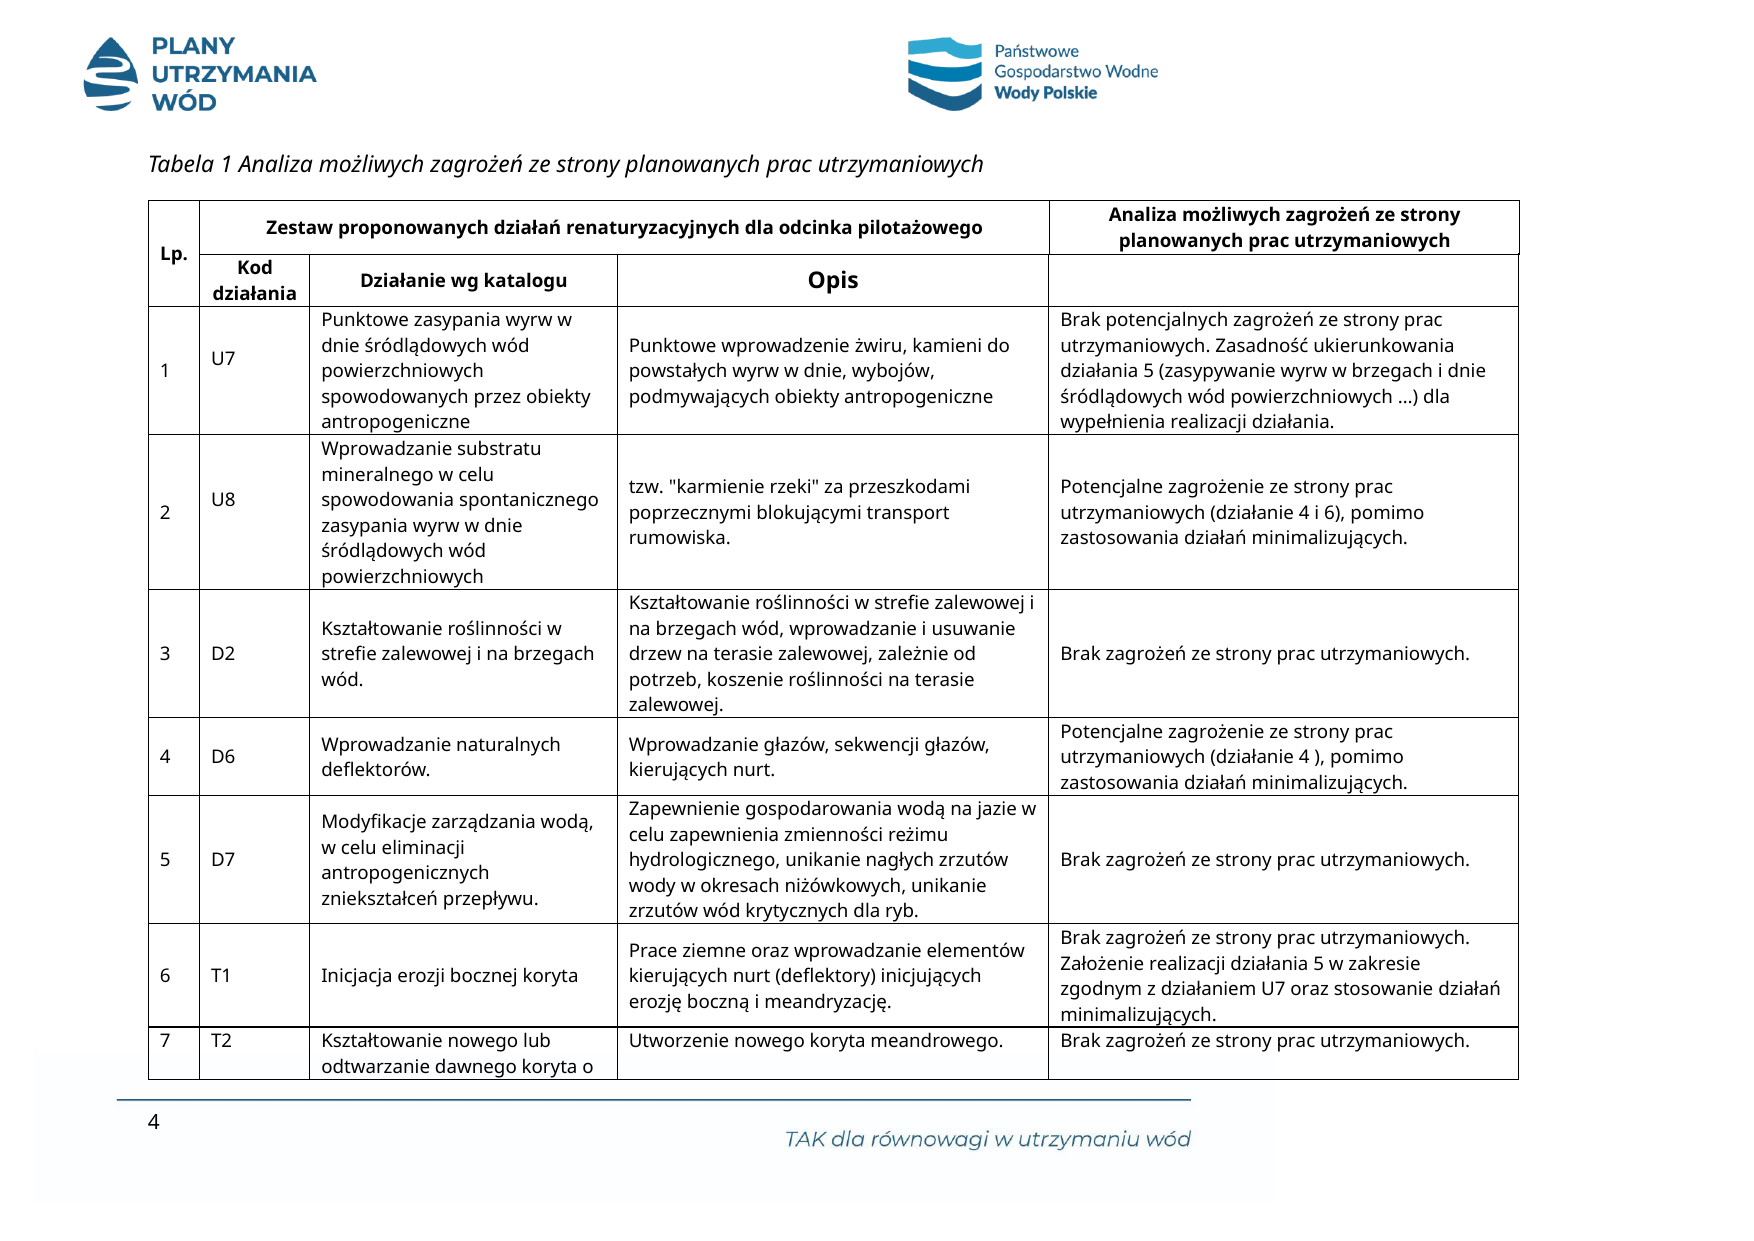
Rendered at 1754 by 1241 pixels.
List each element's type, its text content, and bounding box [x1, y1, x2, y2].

table_header Zestaw proponowanych działań renaturyzacyjnych dla odcinka pilotażowego [200, 201, 1049, 253]
table_cell Brak zagrożeń ze strony prac utrzymaniowych. Założenie realizacji działania 5 w zakresie zgodnym z działaniem U7 oraz stosowanie działań minimalizujących. [1049, 924, 1518, 1026]
table_cell Punktowe wprowadzenie żwiru, kamieni do powstałych wyrw w dnie, wybojów, podmywających obiekty antropogeniczne [618, 307, 1048, 434]
table_cell Brak zagrożeń ze strony prac utrzymaniowych. [1049, 796, 1518, 923]
table_cell U7 [200, 307, 309, 434]
table_cell 6 [149, 924, 199, 1026]
table_cell Brak potencjalnych zagrożeń ze strony prac utrzymaniowych. Zasadność ukierunkowania działania 5 (zasypywanie wyrw w brzegach i dnie śródlądowych wód powierzchniowych …) dla wypełnienia realizacji działania. [1049, 307, 1518, 434]
picture [33, 1051, 1274, 1201]
table_cell Wprowadzanie naturalnych deflektorów. [310, 718, 617, 795]
table_cell Punktowe zasypania wyrw w dnie śródlądowych wód powierzchniowych spowodowanych przez obiekty antropogeniczne [310, 307, 617, 434]
table_cell Potencjalne zagrożenie ze strony prac utrzymaniowych (działanie 4 ), pomimo zastosowania działań minimalizujących. [1049, 718, 1518, 795]
table_cell 5 [149, 796, 199, 923]
table_cell Kształtowanie roślinności w strefie zalewowej i na brzegach wód. [310, 590, 617, 717]
table_cell 7 [149, 1028, 199, 1078]
table_cell Opis [618, 255, 1048, 306]
table_cell Zapewnienie gospodarowania wodą na jazie w celu zapewnienia zmienności reżimu hydrologicznego, unikanie nagłych zrzutów wody w okresach niżówkowych, unikanie zrzutów wód krytycznych dla ryb. [618, 796, 1048, 923]
table_header Analiza możliwych zagrożeń ze strony planowanych prac utrzymaniowych [1050, 201, 1519, 253]
table_cell Kod działania [200, 255, 309, 306]
table_cell Wprowadzanie głazów, sekwencji głazów, kierujących nurt. [618, 718, 1048, 795]
table_cell 4 [149, 718, 199, 795]
table_cell D6 [200, 718, 309, 795]
table_cell D7 [200, 796, 309, 923]
table_cell 1 [149, 307, 199, 434]
table_cell [1049, 255, 1518, 306]
table_cell Inicjacja erozji bocznej koryta [310, 924, 617, 1026]
table_cell D2 [200, 590, 309, 717]
table_cell Wprowadzanie substratu mineralnego w celu spowodowania spontanicznego zasypania wyrw w dnie śródlądowych wód powierzchniowych [310, 435, 617, 588]
table_cell T2 [200, 1028, 309, 1078]
table_cell Brak zagrożeń ze strony prac utrzymaniowych. [1049, 1028, 1518, 1078]
table_cell 3 [149, 590, 199, 717]
table_cell Prace ziemne oraz wprowadzanie elementów kierujących nurt (deflektory) inicjujących erozję boczną i meandryzację. [618, 924, 1048, 1026]
table_cell 2 [149, 435, 199, 588]
table_cell Potencjalne zagrożenie ze strony prac utrzymaniowych (działanie 4 i 6), pomimo zastosowania działań minimalizujących. [1049, 435, 1518, 588]
table_cell tzw. "karmienie rzeki" za przeszkodami poprzecznymi blokującymi transport rumowiska. [618, 435, 1048, 588]
table_cell Działanie wg katalogu [310, 255, 617, 306]
table_cell Kształtowanie nowego lub odtwarzanie dawnego koryta o postaci optymalnej ekologicznie. [310, 1028, 617, 1078]
table_cell Utworzenie nowego koryta meandrowego. [618, 1028, 1048, 1078]
table_cell T1 [200, 924, 309, 1026]
table_cell Brak zagrożeń ze strony prac utrzymaniowych. [1049, 590, 1518, 717]
table_cell Kształtowanie roślinności w strefie zalewowej i na brzegach wód, wprowadzanie i usuwanie drzew na terasie zalewowej, zależnie od potrzeb, koszenie roślinności na terasie zalewowej. [618, 590, 1048, 717]
table_cell Modyfikacje zarządzania wodą, w celu eliminacji antropogenicznych zniekształceń przepływu. [310, 796, 617, 923]
picture [0, 0, 1241, 149]
table_header Lp. [149, 201, 199, 306]
table_cell U8 [200, 435, 309, 588]
